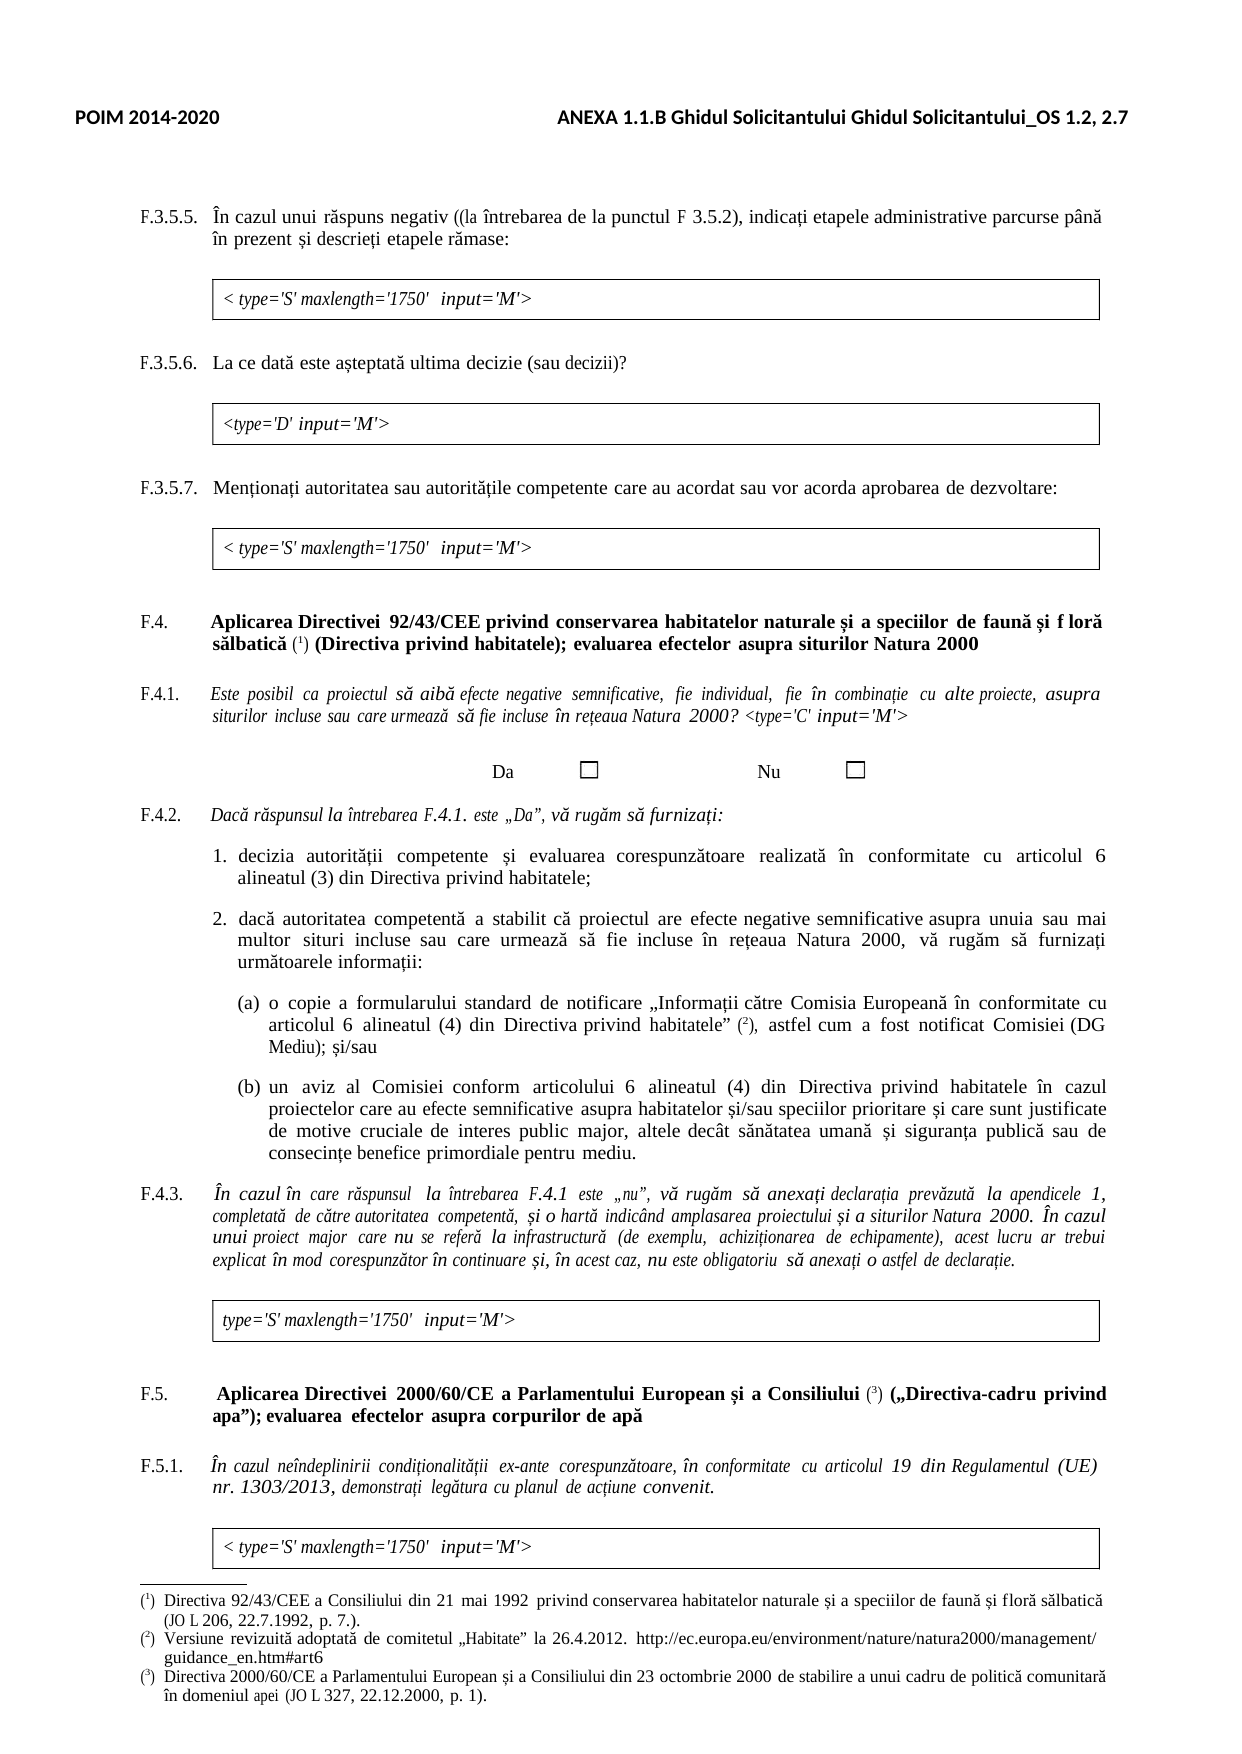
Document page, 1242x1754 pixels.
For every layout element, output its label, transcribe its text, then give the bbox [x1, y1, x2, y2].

text (1) Directiva 92/43/CEE a Consiliului din 21 mai 1992 privind conservarea habitatelor naturale și a speciilor de faună și floră sălbatică [140, 1590, 1169, 1611]
text Da Nu [492, 761, 1169, 783]
text 2. dacă autoritatea competentă a stabilit că proiectul are efecte negative semnificative asupra unuia sau mai multor situri incluse sau care urmează să fie incluse în rețeaua Natura 2000, vă rugăm să furnizați următoarele informații: [212, 907, 1107, 973]
text F.3.5.6. La ce dată este așteptată ultima decizie (sau decizii)? [137, 351, 629, 374]
text < type='S' maxlength='1750' input='M'> [222, 287, 1169, 309]
text (b) un aviz al Comisiei conform articolului 6 alineatul (4) din Directiva privind habitatele în cazul proiectelor care au efecte semnificative asupra habitatelor și/sau speciilor prioritare și care sunt justificate de motive cruciale de interes public major, altele decât sănătatea umană și siguranța publică sau de consecințe benefice primordiale pentru mediu. [237, 1076, 1107, 1164]
text (2) Versiune revizuită adoptată de comitetul „Habitate” la 26.4.2012. http://ec.europa.eu/environment/nature/natura2000/management/ [140, 1630, 1169, 1648]
text F.4.1. Este posibil ca proiectul să aibă efecte negative semnificative, fie individual, fie în combinație cu alte proiecte, asupra siturilor incluse sau care urmează să fie incluse în rețeaua Natura 2000? <type='C' input='M'> [140, 683, 1107, 727]
picture [579, 760, 599, 779]
text guidance_en.htm#art6 [164, 1648, 1169, 1668]
text 1. decizia autorității competente și evaluarea corespunzătoare realizată în conformitate cu articolul 6 alineatul (3) din Directiva privind habitatele; [212, 845, 1107, 889]
text în domeniul apei (JO L 327, 22.12.2000, p. 1). [164, 1686, 1169, 1706]
text < type='S' maxlength='1750' input='M'> [222, 1536, 1169, 1558]
text F.3.5.7. Menționați autoritatea sau autoritățile competente care au acordat sau vor acorda aprobarea de dezvoltare: [140, 476, 1169, 499]
text nr. 1303/2013, demonstrați legătura cu planul de acțiune convenit. [212, 1476, 1169, 1498]
text (3) Directiva 2000/60/CE a Parlamentului European și a Consiliului din 23 octombrie 2000 de stabilire a unui cadru de politică comunitară [140, 1668, 1169, 1686]
text F.4.2. Dacă răspunsul la întrebarea F.4.1. este „Da”, vă rugăm să furnizați: [140, 803, 1169, 826]
text < type='S' maxlength='1750' input='M'> [222, 536, 1169, 559]
text F.5. Aplicarea Directivei 2000/60/CE a Parlamentului European și a Consiliului (3) („Directiva-cadru privind apa”); evaluarea efectelor asupra corpurilor de apă [140, 1383, 1107, 1427]
picture [845, 760, 866, 779]
text F.5.1. În cazul neîndeplinirii condiționalității ex-ante corespunzătoare, în conformitate cu articolul 19 din Regulamentul (UE) [140, 1454, 1169, 1476]
text <type='D' input='M'> [222, 411, 1169, 434]
text F.4.3. În cazul în care răspunsul la întrebarea F.4.1 este „nu”, vă rugăm să anexați declarația prevăzută la apendicele 1, completată de către autoritatea competentă, și o hartă indicând amplasarea proiectului și a siturilor Natura 2000. În cazul unui proiect major care nu se referă la infrastructură (de exemplu, achiziționarea de echipamente), acest lucru ar trebui explicat în mod corespunzător în continuare și, în acest caz, nu este obligatoriu să anexați o astfel de declarație. [140, 1182, 1107, 1270]
text F.4. Aplicarea Directivei 92/43/CEE privind conservarea habitatelor naturale și a speciilor de faună și f loră sălbatică (1) (Directiva privind habitatele); evaluarea efectelor asupra siturilor Natura 2000 [140, 611, 1107, 655]
text F.3.5.5. În cazul unui răspuns negativ ((la întrebarea de la punctul F 3.5.2), indicați etapele administrative parcurse până în prezent și descrieți etapele rămase: [140, 206, 1107, 249]
text (a) o copie a formularului standard de notificare „Informații către Comisia Europeană în conformitate cu articolul 6 alineatul (4) din Directiva privind habitatele” (2), astfel cum a fost notificat Comisiei (DG Mediu); și/sau [237, 992, 1107, 1058]
text (JO L 206, 22.7.1992, p. 7.). [164, 1611, 1169, 1630]
text type='S' maxlength='1750' input='M'> [222, 1308, 1169, 1331]
